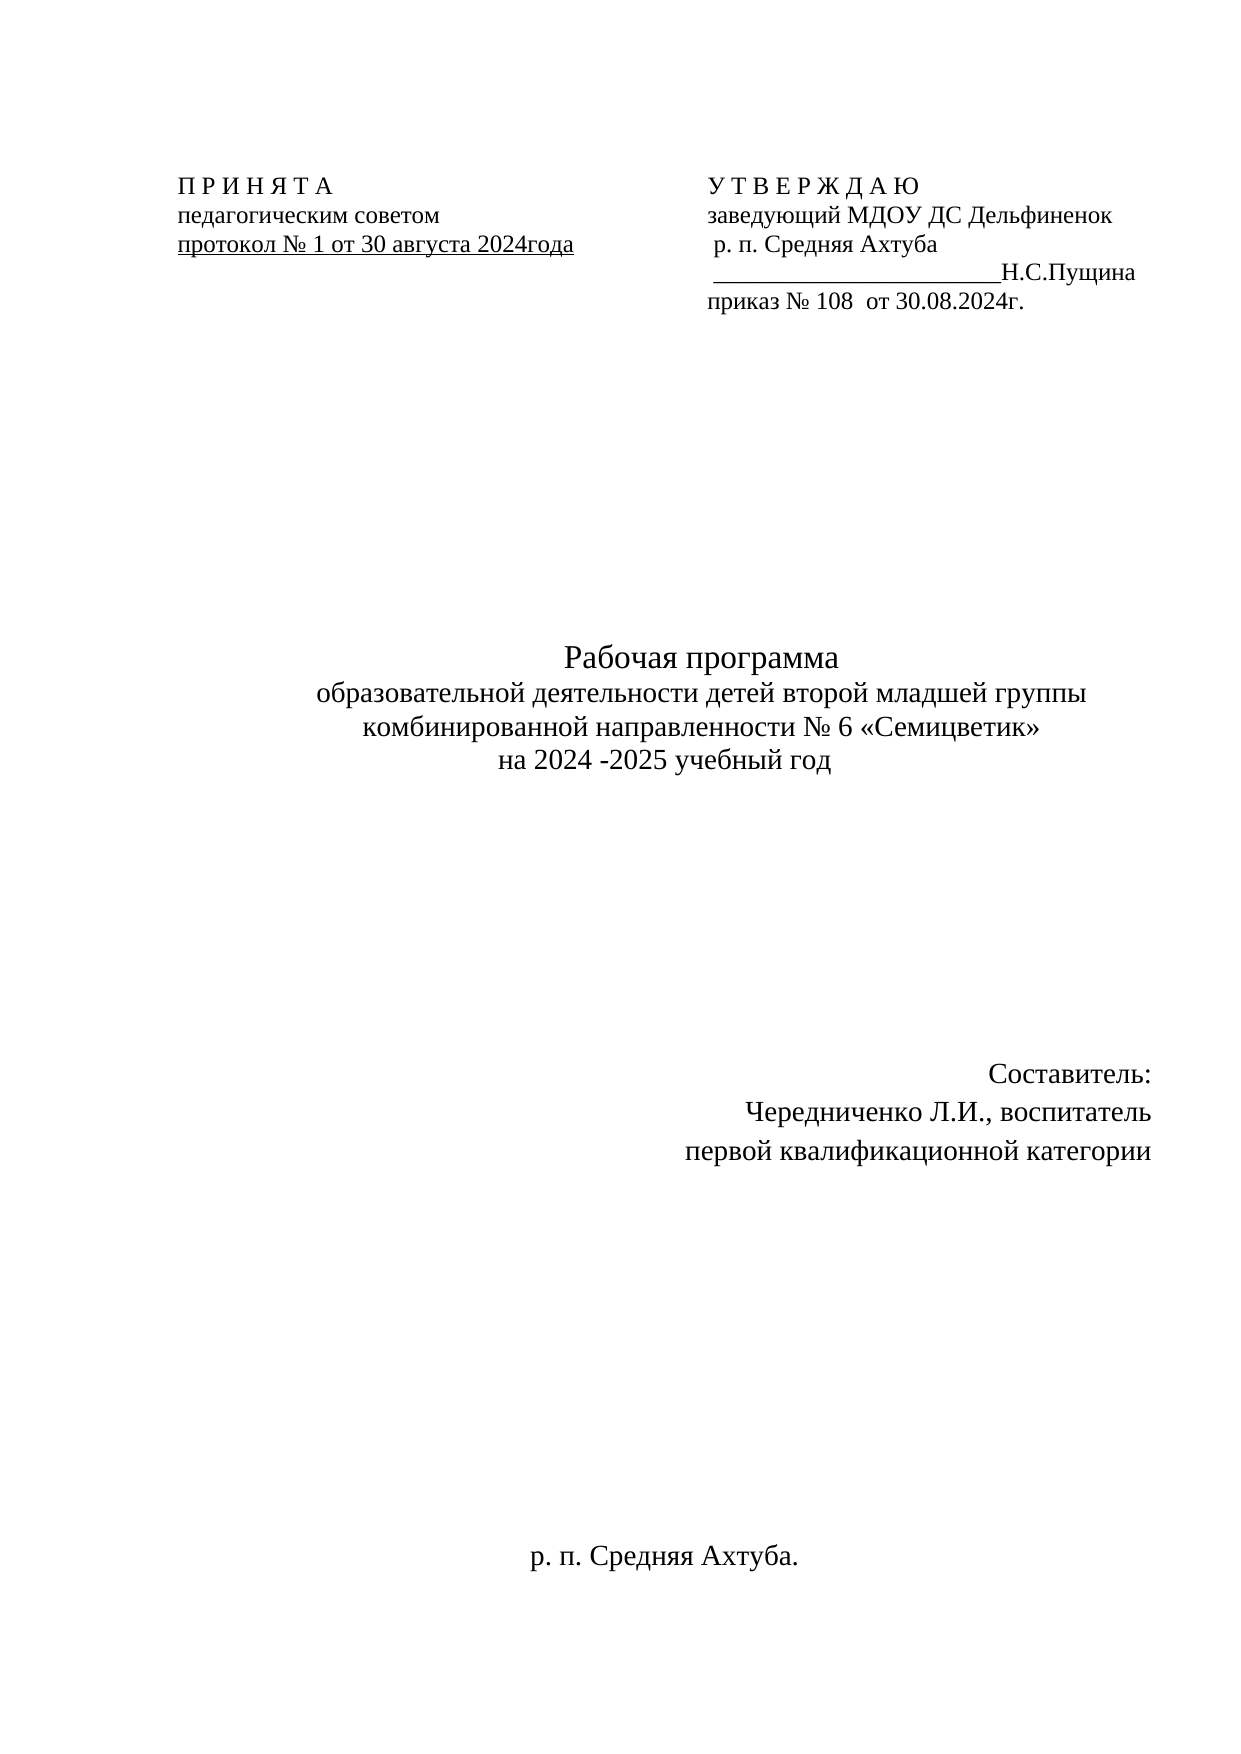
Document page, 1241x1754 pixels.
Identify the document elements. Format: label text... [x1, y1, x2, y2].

table_header У Т В Е Р Ж Д А Ю заведующий МДОУ ДС Дельфиненок р. п. Средняя Ахтуба _______________________Н.С.Пущина приказ № 108 от 30.08.2024г. [696, 171, 1163, 319]
text образовательной деятельности детей второй младшей группы [177, 675, 1152, 709]
text Чередниченко Л.И., воспитатель первой квалификационной категории [177, 1094, 1152, 1167]
text на 2024 -2025 учебный год [177, 742, 1152, 776]
text комбинированной направленности № 6 «Семицветик» [177, 709, 1152, 742]
table_header П Р И Н Я Т А педагогическим советом протокол № 1 от 30 августа 2024года [166, 171, 696, 319]
text р. п. Средняя Ахтуба. [177, 1538, 1152, 1571]
text Составитель: [177, 1056, 1152, 1089]
text Рабочая программа [177, 637, 1152, 675]
